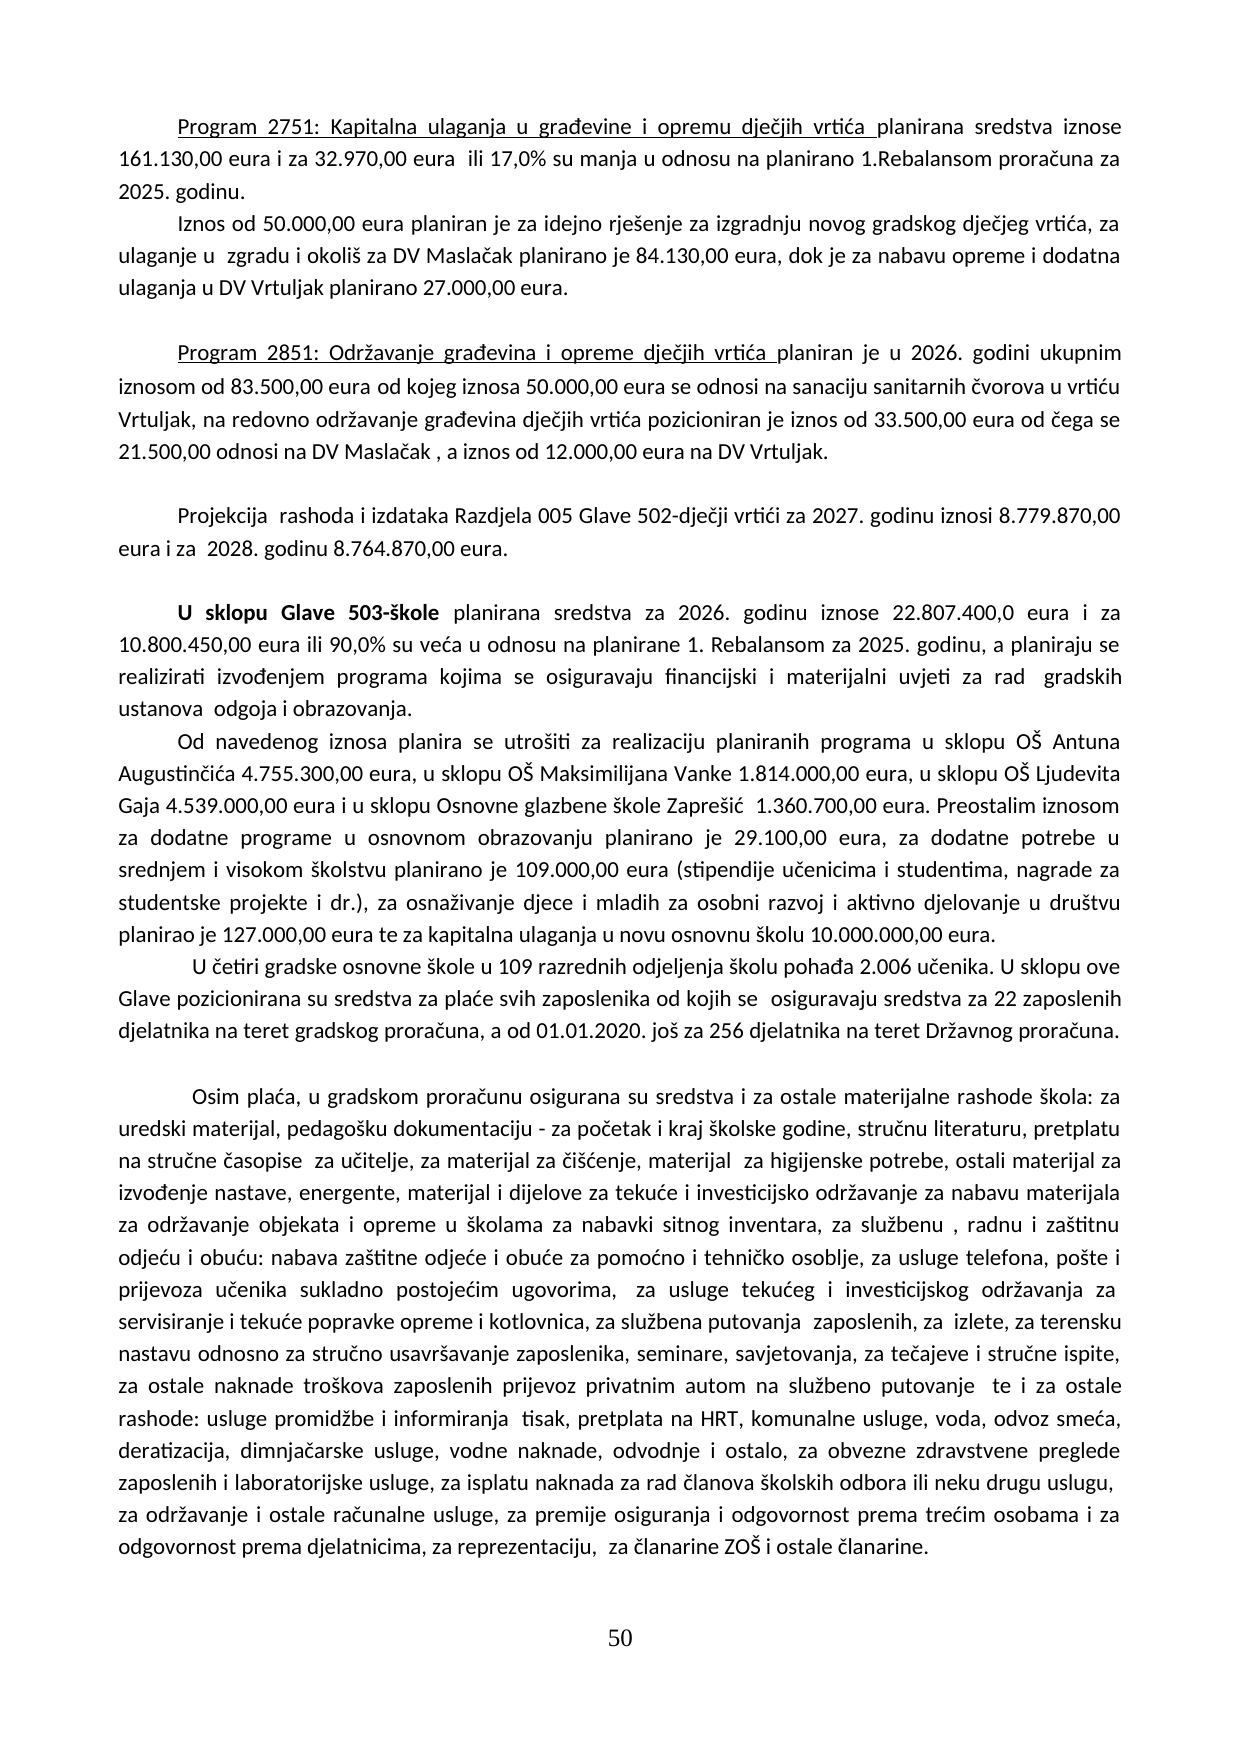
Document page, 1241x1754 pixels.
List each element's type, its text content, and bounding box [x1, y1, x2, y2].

text Osim plaća, u gradskom proračunu osigurana su sredstva i za ostale materijalne rashode škola: za uredski materijal, pedagošku dokumentaciju - za početak i kraj školske godine, stručnu literaturu, pretplatu na stručne časopise za učitelje, za materijal za čišćenje, materijal za higijenske potrebe, ostali materijal za izvođenje nastave, energente, materijal i dijelove za tekuće i investicijsko održavanje za nabavu materijala za održavanje objekata i opreme u školama za nabavki sitnog inventara, za službenu , radnu i zaštitnu odjeću i obuću: nabava zaštitne odjeće i obuće za pomoćno i tehničko osoblje, za usluge telefona, pošte i prijevoza učenika sukladno postojećim ugovorima, za usluge tekućeg i investicijskog održavanja za servisiranje i tekuće popravke opreme i kotlovnica, za službena putovanja zaposlenih, za izlete, za terensku nastavu odnosno za stručno usavršavanje zaposlenika, seminare, savjetovanja, za tečajeve i stručne ispite, za ostale naknade troškova zaposlenih prijevoz privatnim autom na službeno putovanje te i za ostale rashode: usluge promidžbe i informiranja tisak, pretplata na HRT, komunalne usluge, voda, odvoz smeća, deratizacija, dimnjačarske usluge, vodne naknade, odvodnje i ostalo, za obvezne zdravstvene preglede zaposlenih i laboratorijske usluge, za isplatu naknada za rad članova školskih odbora ili neku drugu uslugu, za održavanje i ostale računalne usluge, za premije osiguranja i odgovornost prema trećim osobama i za odgovornost prema djelatnicima, za reprezentaciju, za članarine ZOŠ i ostale članarine. [118, 1082, 1122, 1560]
text Od navedenog iznosa planira se utrošiti za realizaciju planiranih programa u sklopu OŠ Antuna Augustinčića 4.755.300,00 eura, u sklopu OŠ Maksimilijana Vanke 1.814.000,00 eura, u sklopu OŠ Ljudevita Gaja 4.539.000,00 eura i u sklopu Osnovne glazbene škole Zaprešić 1.360.700,00 eura. Preostalim iznosom za dodatne programe u osnovnom obrazovanju planirano je 29.100,00 eura, za dodatne potrebe u srednjem i visokom školstvu planirano je 109.000,00 eura (stipendije učenicima i studentima, nagrade za studentske projekte i dr.), za osnaživanje djece i mladih za osobni razvoj i aktivno djelovanje u društvu planirao je 127.000,00 eura te za kapitalna ulaganja u novu osnovnu školu 10.000.000,00 eura. [118, 727, 1122, 948]
text U sklopu Glave 503-škole planirana sredstva za 2026. godinu iznose 22.807.400,0 eura i za 10.800.450,00 eura ili 90,0% su veća u odnosu na planirane 1. Rebalansom za 2025. godinu, a planiraju se realizirati izvođenjem programa kojima se osiguravaju financijski i materijalni uvjeti za rad gradskih ustanova odgoja i obrazovanja. [118, 598, 1122, 723]
text Iznos od 50.000,00 eura planiran je za idejno rješenje za izgradnju novog gradskog dječjeg vrtića, za ulaganje u zgradu i okoliš za DV Maslačak planirano je 84.130,00 eura, dok je za nabavu opreme i dodatna ulaganja u DV Vrtuljak planirano 27.000,00 eura. [118, 209, 1122, 301]
text U četiri gradske osnovne škole u 109 razrednih odjeljenja školu pohađa 2.006 učenika. U sklopu ove Glave pozicionirana su sredstva za plaće svih zaposlenika od kojih se osiguravaju sredstva za 22 zaposlenih djelatnika na teret gradskog proračuna, a od 01.01.2020. još za 256 djelatnika na teret Državnog proračuna. [118, 952, 1122, 1077]
text Projekcija rashoda i izdataka Razdjela 005 Glave 502-dječji vrtići za 2027. godinu iznosi 8.779.870,00 eura i za 2028. godinu 8.764.870,00 eura. [118, 501, 1122, 562]
text Program 2851: Održavanje građevina i opreme dječjih vrtića planiran je u 2026. godini ukupnim iznosom od 83.500,00 eura od kojeg iznosa 50.000,00 eura se odnosi na sanaciju sanitarnih čvorova u vrtiću Vrtuljak, na redovno održavanje građevina dječjih vrtića pozicioniran je iznos od 33.500,00 eura od čega se 21.500,00 odnosi na DV Maslačak , a iznos od 12.000,00 eura na DV Vrtuljak. [118, 338, 1122, 465]
text Program 2751: Kapitalna ulaganja u građevine i opremu dječjih vrtića planirana sredstva iznose 161.130,00 eura i za 32.970,00 eura ili 17,0% su manja u odnosu na planirano 1.Rebalansom proračuna za 2025. godinu. [118, 112, 1122, 205]
